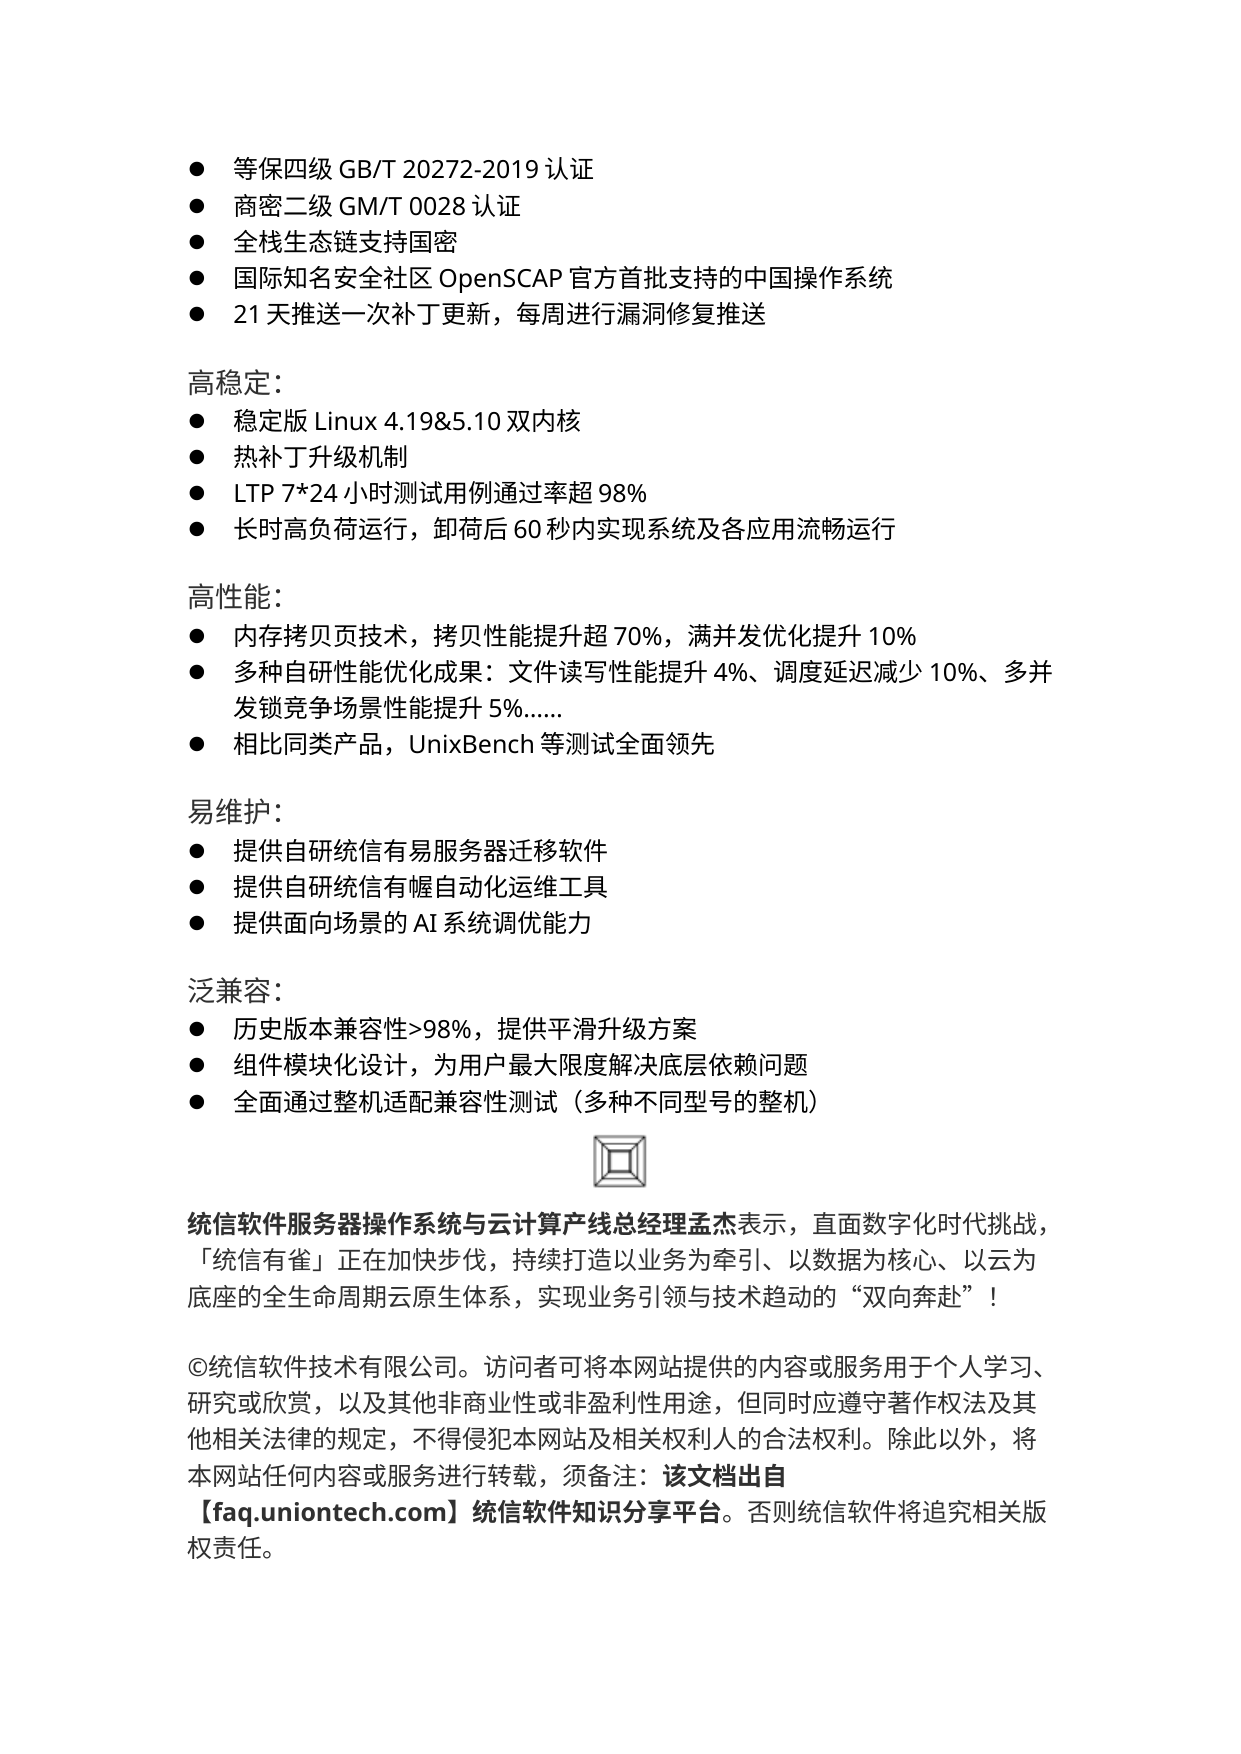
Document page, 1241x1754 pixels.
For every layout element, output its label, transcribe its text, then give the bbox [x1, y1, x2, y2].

list 全栈生态链支持国密 [187, 222, 1053, 259]
text 泛兼容： [187, 969, 1053, 1009]
list 全面通过整机适配兼容性测试（多种不同型号的整机） [187, 1082, 1053, 1118]
text 高性能： [187, 575, 1053, 616]
list 热补丁升级机制 [187, 437, 1053, 474]
list 多种自研性能优化成果：文件读写性能提升4%、调度延迟减少10%、多并发锁竞争场景性能提升5%…… [187, 652, 1053, 725]
list 商密二级GM/T 0028认证 [187, 186, 1053, 222]
picture [577, 1118, 664, 1205]
list 内存拷贝页技术，拷贝性能提升超70%，满并发优化提升10% [187, 616, 1053, 652]
list 国际知名安全社区OpenSCAP官方首批支持的中国操作系统 [187, 259, 1053, 295]
text 高稳定： [187, 360, 1053, 401]
list LTP 7*24小时测试用例通过率超98% [187, 474, 1053, 510]
list 提供面向场景的AI系统调优能力 [187, 903, 1053, 940]
list 提供自研统信有易服务器迁移软件 [187, 831, 1053, 867]
list 历史版本兼容性>98%，提供平滑升级方案 [187, 1009, 1053, 1046]
list 提供自研统信有幄自动化运维工具 [187, 867, 1053, 903]
text 易维护： [187, 790, 1053, 831]
list 等保四级GB/T 20272-2019认证 [187, 150, 1053, 186]
list 相比同类产品，UnixBench等测试全面领先 [187, 725, 1053, 761]
text ©统信软件技术有限公司。访问者可将本网站提供的内容或服务用于个人学习、研究或欣赏，以及其他非商业性或非盈利性用途，但同时应遵守著作权法及其他相关法律的规定，不得侵犯本网站及相关权利人的合法权利。除此以外，将本网站任何内容或服务进行转载，须备注：该文档出自【faq.uniontech.com】统信软件知识分享平台。否则统信软件将追究相关版权责任。 [187, 1347, 1053, 1565]
list 21天推送一次补丁更新，每周进行漏洞修复推送 [187, 295, 1053, 331]
list 组件模块化设计，为用户最大限度解决底层依赖问题 [187, 1046, 1053, 1082]
list 稳定版 Linux 4.19&5.10双内核 [187, 401, 1053, 437]
list 长时高负荷运行，卸荷后60秒内实现系统及各应用流畅运行 [187, 510, 1053, 546]
text 统信软件服务器操作系统与云计算产线总经理孟杰表示，直面数字化时代挑战，「统信有雀」正在加快步伐，持续打造以业务为牵引、以数据为核心、以云为底座的全生命周期云原生体系，实现业务引领与技术趋动的“双向奔赴”！ [187, 1204, 1053, 1313]
